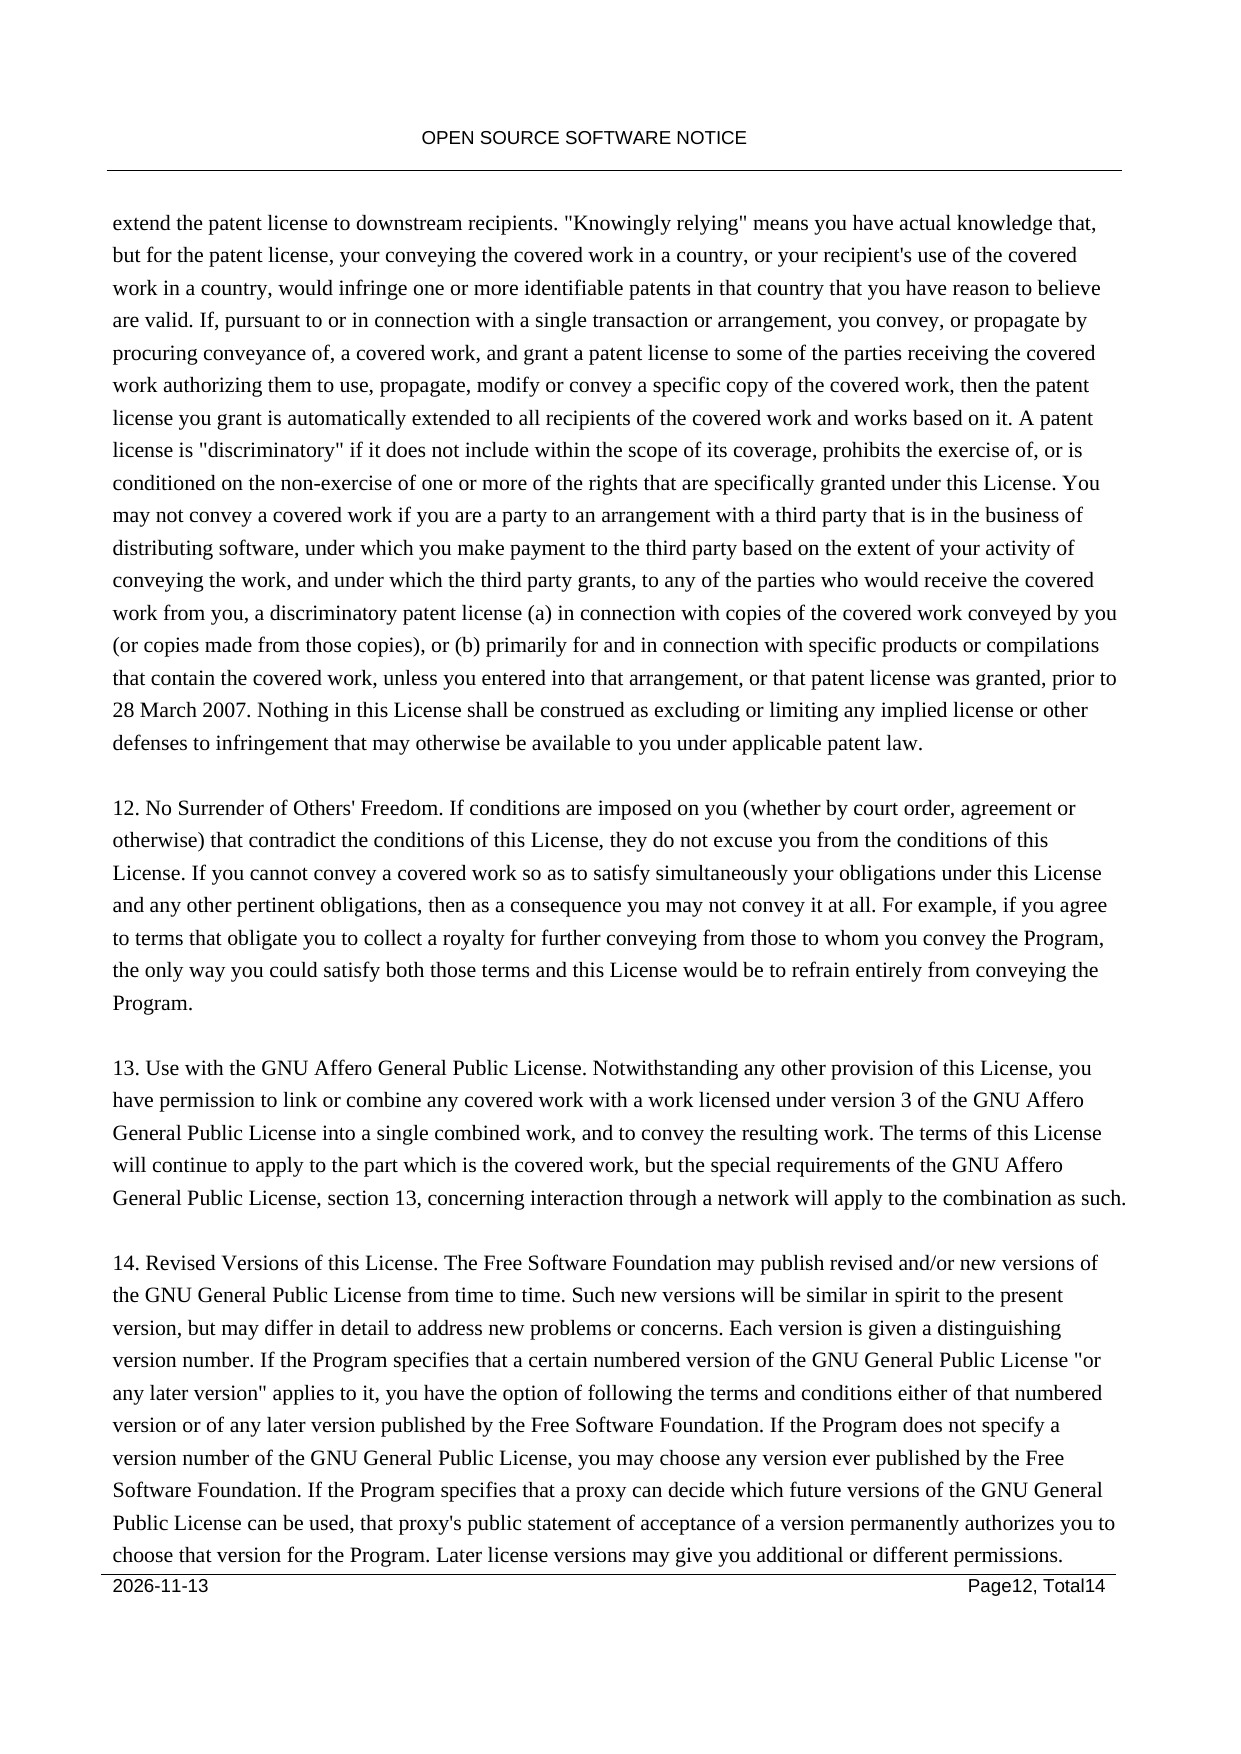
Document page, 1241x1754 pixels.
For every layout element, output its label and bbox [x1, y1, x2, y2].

text [112, 206, 1128, 1571]
